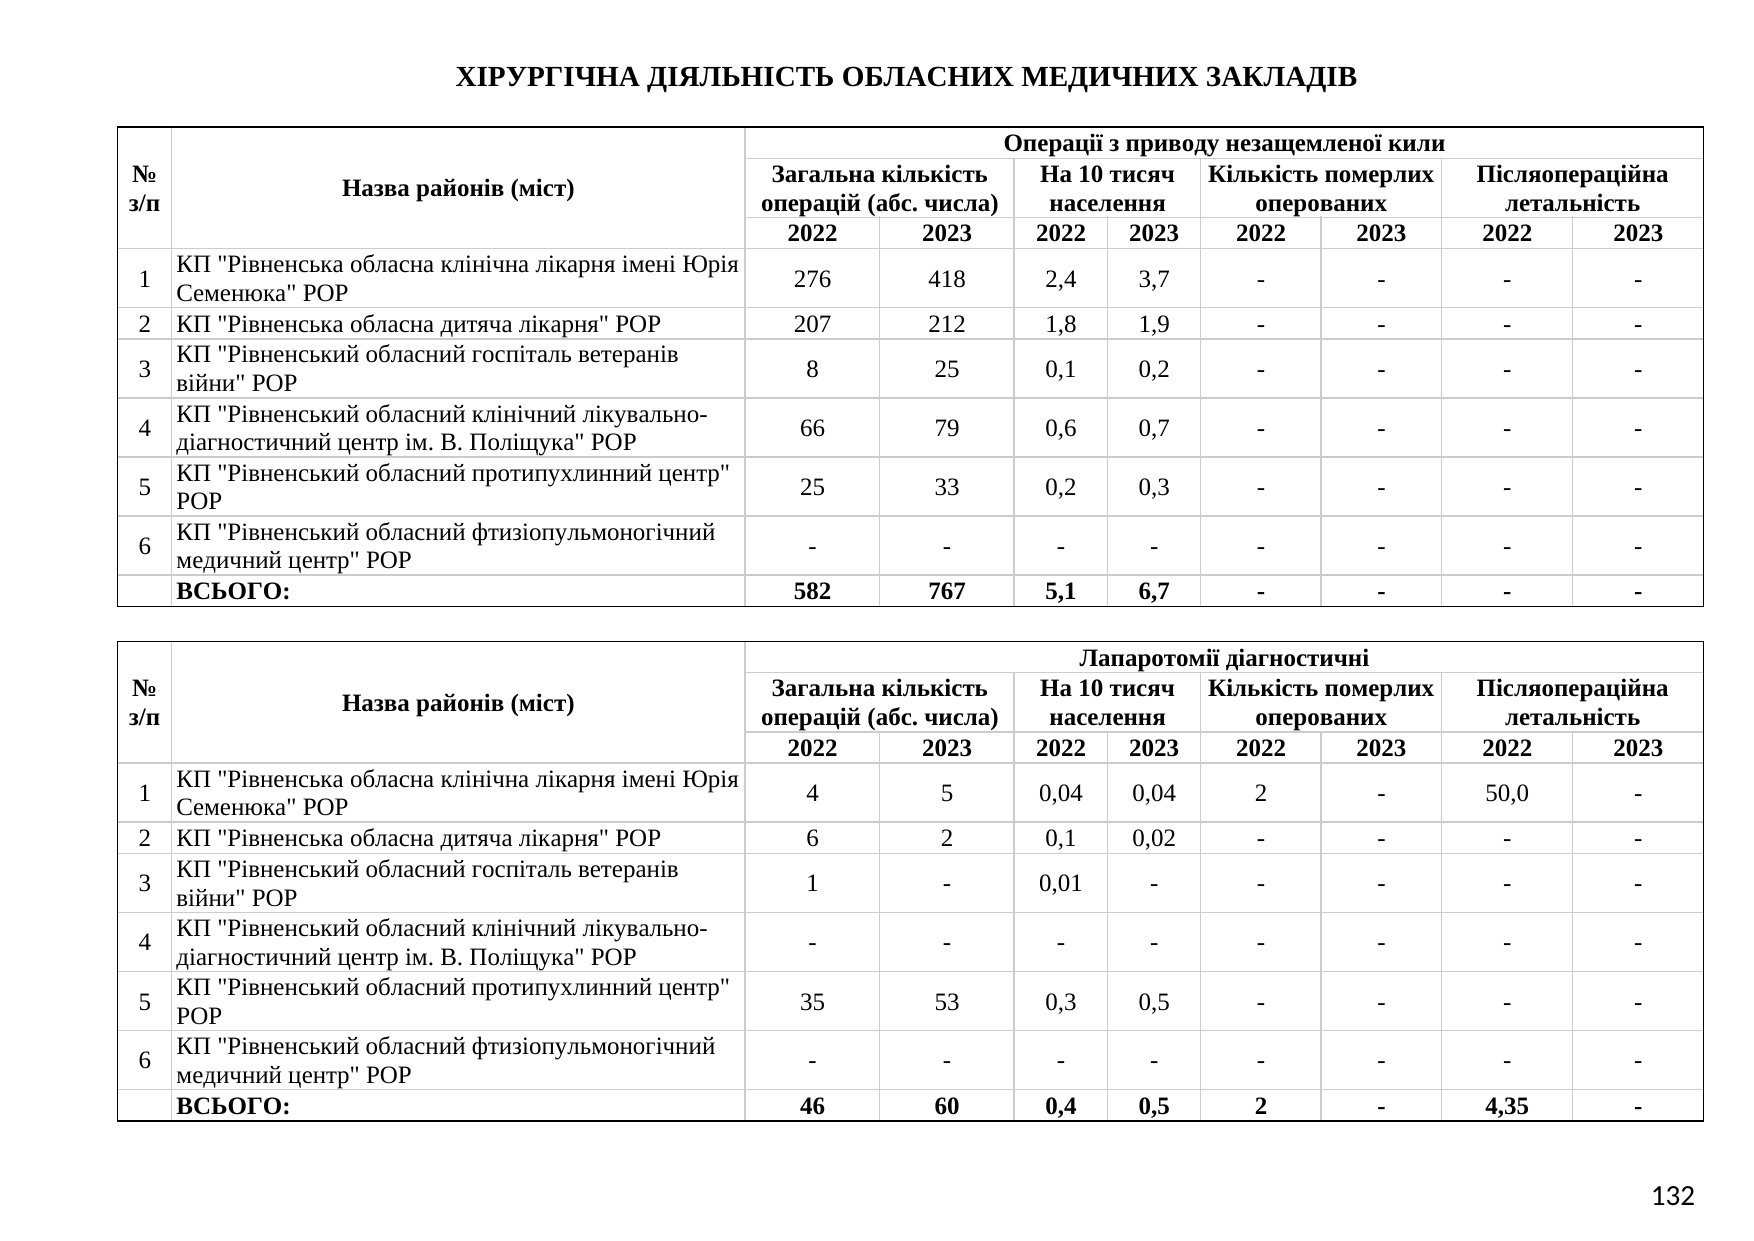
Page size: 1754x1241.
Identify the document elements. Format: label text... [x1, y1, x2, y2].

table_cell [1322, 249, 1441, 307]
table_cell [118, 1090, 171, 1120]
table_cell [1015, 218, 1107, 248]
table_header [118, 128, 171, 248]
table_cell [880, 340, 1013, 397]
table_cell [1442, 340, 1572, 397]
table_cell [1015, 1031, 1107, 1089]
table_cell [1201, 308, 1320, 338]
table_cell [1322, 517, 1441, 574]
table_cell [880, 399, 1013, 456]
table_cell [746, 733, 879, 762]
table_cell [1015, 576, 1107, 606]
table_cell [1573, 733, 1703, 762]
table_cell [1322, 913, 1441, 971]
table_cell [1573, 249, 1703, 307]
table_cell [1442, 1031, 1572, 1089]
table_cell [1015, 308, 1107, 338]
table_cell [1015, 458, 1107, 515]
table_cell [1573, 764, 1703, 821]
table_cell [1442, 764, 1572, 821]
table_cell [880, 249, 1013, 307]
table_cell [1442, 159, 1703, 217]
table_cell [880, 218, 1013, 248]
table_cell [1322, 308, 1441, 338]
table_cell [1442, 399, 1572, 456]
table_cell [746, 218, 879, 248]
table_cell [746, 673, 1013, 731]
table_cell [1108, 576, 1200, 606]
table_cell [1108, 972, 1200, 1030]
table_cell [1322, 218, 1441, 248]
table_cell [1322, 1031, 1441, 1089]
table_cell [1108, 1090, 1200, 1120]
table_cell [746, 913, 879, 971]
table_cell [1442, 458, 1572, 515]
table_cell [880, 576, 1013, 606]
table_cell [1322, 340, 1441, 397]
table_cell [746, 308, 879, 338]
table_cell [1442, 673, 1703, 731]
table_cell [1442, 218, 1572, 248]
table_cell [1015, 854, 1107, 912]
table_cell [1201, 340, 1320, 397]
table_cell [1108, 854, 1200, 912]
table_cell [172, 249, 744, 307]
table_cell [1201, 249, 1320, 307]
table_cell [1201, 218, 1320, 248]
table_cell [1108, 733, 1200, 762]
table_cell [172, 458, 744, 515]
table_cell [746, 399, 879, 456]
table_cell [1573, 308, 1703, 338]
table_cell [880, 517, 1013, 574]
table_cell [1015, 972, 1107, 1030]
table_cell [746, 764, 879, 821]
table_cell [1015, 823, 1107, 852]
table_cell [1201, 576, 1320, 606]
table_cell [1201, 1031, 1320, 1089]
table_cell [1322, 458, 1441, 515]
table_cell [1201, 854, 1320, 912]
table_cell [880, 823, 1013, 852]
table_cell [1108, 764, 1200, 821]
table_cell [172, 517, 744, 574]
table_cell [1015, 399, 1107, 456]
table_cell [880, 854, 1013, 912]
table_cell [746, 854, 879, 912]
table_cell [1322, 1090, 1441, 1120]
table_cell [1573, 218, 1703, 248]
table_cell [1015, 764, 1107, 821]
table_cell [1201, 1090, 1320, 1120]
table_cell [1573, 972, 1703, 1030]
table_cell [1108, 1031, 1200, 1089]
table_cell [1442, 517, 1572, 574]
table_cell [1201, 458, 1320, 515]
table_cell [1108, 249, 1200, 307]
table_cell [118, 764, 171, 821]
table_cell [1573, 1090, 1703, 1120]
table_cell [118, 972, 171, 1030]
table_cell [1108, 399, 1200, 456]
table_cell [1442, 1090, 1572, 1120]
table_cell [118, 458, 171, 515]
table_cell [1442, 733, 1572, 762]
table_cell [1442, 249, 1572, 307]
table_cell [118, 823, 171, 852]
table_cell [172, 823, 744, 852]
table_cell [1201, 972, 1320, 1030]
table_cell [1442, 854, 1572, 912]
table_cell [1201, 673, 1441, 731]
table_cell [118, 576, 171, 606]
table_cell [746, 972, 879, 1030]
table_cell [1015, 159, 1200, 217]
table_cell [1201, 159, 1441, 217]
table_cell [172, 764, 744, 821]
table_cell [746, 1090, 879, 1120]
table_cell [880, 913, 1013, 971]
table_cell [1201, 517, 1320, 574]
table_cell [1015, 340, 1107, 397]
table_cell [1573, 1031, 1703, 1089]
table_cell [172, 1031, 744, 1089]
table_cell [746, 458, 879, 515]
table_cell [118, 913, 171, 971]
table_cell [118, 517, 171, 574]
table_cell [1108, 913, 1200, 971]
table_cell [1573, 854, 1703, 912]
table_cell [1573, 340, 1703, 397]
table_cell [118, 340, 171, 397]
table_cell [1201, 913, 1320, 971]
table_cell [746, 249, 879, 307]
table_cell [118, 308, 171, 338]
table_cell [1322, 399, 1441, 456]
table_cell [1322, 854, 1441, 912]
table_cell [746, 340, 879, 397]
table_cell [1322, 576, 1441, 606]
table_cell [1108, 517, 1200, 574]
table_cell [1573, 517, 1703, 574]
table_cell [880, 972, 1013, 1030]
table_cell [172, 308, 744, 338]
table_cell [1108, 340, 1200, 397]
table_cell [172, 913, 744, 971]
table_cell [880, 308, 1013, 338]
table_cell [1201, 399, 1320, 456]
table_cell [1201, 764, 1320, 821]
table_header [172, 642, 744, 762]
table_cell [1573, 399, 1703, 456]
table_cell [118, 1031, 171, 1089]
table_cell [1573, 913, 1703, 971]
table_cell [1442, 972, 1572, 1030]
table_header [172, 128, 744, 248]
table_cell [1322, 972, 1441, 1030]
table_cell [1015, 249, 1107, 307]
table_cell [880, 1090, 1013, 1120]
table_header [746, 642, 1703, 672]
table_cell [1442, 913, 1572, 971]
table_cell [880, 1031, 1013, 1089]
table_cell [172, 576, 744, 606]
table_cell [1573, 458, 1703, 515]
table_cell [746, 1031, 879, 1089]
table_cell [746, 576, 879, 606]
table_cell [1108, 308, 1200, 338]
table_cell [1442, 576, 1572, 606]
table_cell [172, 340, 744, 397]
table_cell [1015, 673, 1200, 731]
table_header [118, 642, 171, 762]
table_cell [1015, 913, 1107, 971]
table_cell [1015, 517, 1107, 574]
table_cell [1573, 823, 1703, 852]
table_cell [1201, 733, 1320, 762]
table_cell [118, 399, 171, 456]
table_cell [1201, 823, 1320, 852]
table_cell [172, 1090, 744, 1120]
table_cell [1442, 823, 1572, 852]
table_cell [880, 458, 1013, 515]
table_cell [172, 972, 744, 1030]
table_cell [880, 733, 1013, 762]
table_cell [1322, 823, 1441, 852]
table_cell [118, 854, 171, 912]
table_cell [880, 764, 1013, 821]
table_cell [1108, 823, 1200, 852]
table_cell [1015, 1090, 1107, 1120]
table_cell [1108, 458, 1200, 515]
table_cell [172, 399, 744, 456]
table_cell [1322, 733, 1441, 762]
text ХІРУРГІЧНА ДІЯЛЬНІСТЬ ОБЛАСНИХ МЕДИЧНИХ ЗАКЛАДІВ [118, 59, 1695, 93]
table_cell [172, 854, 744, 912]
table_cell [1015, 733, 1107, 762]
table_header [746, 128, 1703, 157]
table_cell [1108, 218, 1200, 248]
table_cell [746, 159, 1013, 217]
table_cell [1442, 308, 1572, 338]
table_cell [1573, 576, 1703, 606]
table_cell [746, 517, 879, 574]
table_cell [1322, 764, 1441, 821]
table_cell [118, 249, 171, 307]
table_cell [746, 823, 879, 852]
